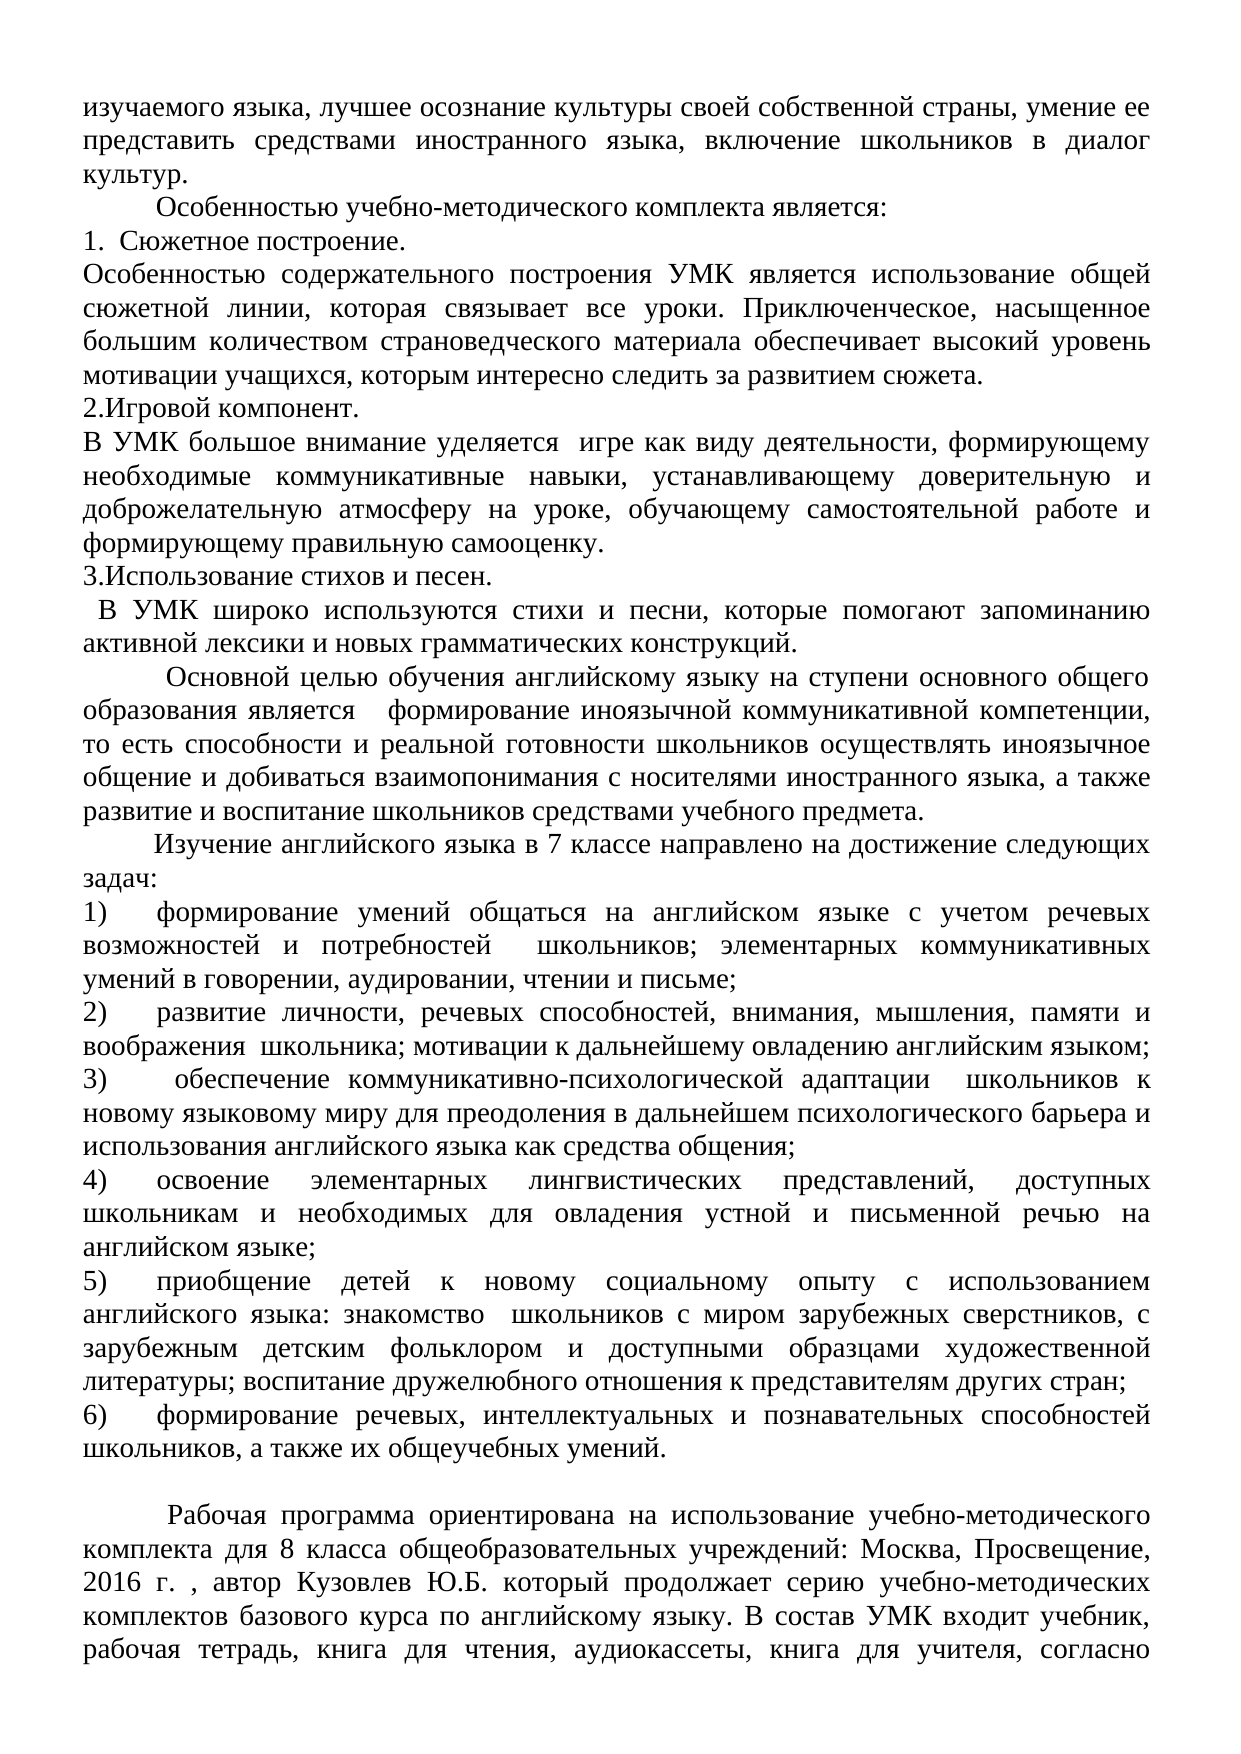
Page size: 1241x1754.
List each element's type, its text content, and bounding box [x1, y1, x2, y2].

text 6) формирование речевых, интеллектуальных и познавательных способностей школьников, а также их общеучебных умений. [83, 1397, 1152, 1464]
text В УМК широко используются стихи и песни, которые помогают запоминанию активной лексики и новых грамматических конструкций. [83, 592, 1152, 659]
text 1) формирование умений общаться на английском языке с учетом речевых возможностей и потребностей школьников; элементарных коммуникативных умений в говорении, аудировании, чтении и письме; [83, 894, 1152, 994]
text 2.Игровой компонент. [83, 391, 1152, 424]
text В УМК большое внимание уделяется игре как виду деятельности, формирующему необходимые коммуникативные навыки, устанавливающему доверительную и доброжелательную атмосферу на уроке, обучающему самостоятельной работе и формирующему правильную самооценку. [83, 424, 1152, 558]
text 4) освоение элементарных лингвистических представлений, доступных школьникам и необходимых для овладения устной и письменной речью на английском языке; [83, 1162, 1152, 1263]
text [83, 1497, 1152, 1665]
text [83, 89, 1152, 189]
text 3.Использование стихов и песен. [83, 558, 1152, 592]
text 3) обеспечение коммуникативно-психологической адаптации школьников к новому языковому миру для преодоления в дальнейшем психологического барьера и использования английского языка как средства общения; [83, 1061, 1152, 1162]
text Изучение английского языка в 7 классе направлено на достижение следующих задач: [83, 827, 1152, 894]
text Особенностью учебно-методического комплекта является: [83, 189, 1152, 223]
text Особенностью содержательного построения УМК является использование общей сюжетной линии, которая связывает все уроки. Приключенческое, насыщенное большим количеством страноведческого материала обеспечивает высокий уровень мотивации учащихся, которым интересно следить за развитием сюжета. [83, 256, 1152, 391]
text 2) развитие личности, речевых способностей, внимания, мышления, памяти и воображения школьника; мотивации к дальнейшему овладению английским языком; [83, 994, 1152, 1061]
text 5) приобщение детей к новому социальному опыту с использованием английского языка: знакомство школьников с миром зарубежных сверстников, с зарубежным детским фольклором и доступными образцами художественной литературы; воспитание дружелюбного отношения к представителям других стран; [83, 1263, 1152, 1397]
text 1. Сюжетное построение. [83, 223, 1152, 256]
text Основной целью обучения английскому языку на ступени основного общего образования является формирование иноязычной коммуникативной компетенции, то есть способности и реальной готовности школьников осуществлять иноязычное общение и добиваться взаимопонимания с носителями иностранного языка, а также развитие и воспитание школьников средствами учебного предмета. [83, 659, 1152, 827]
